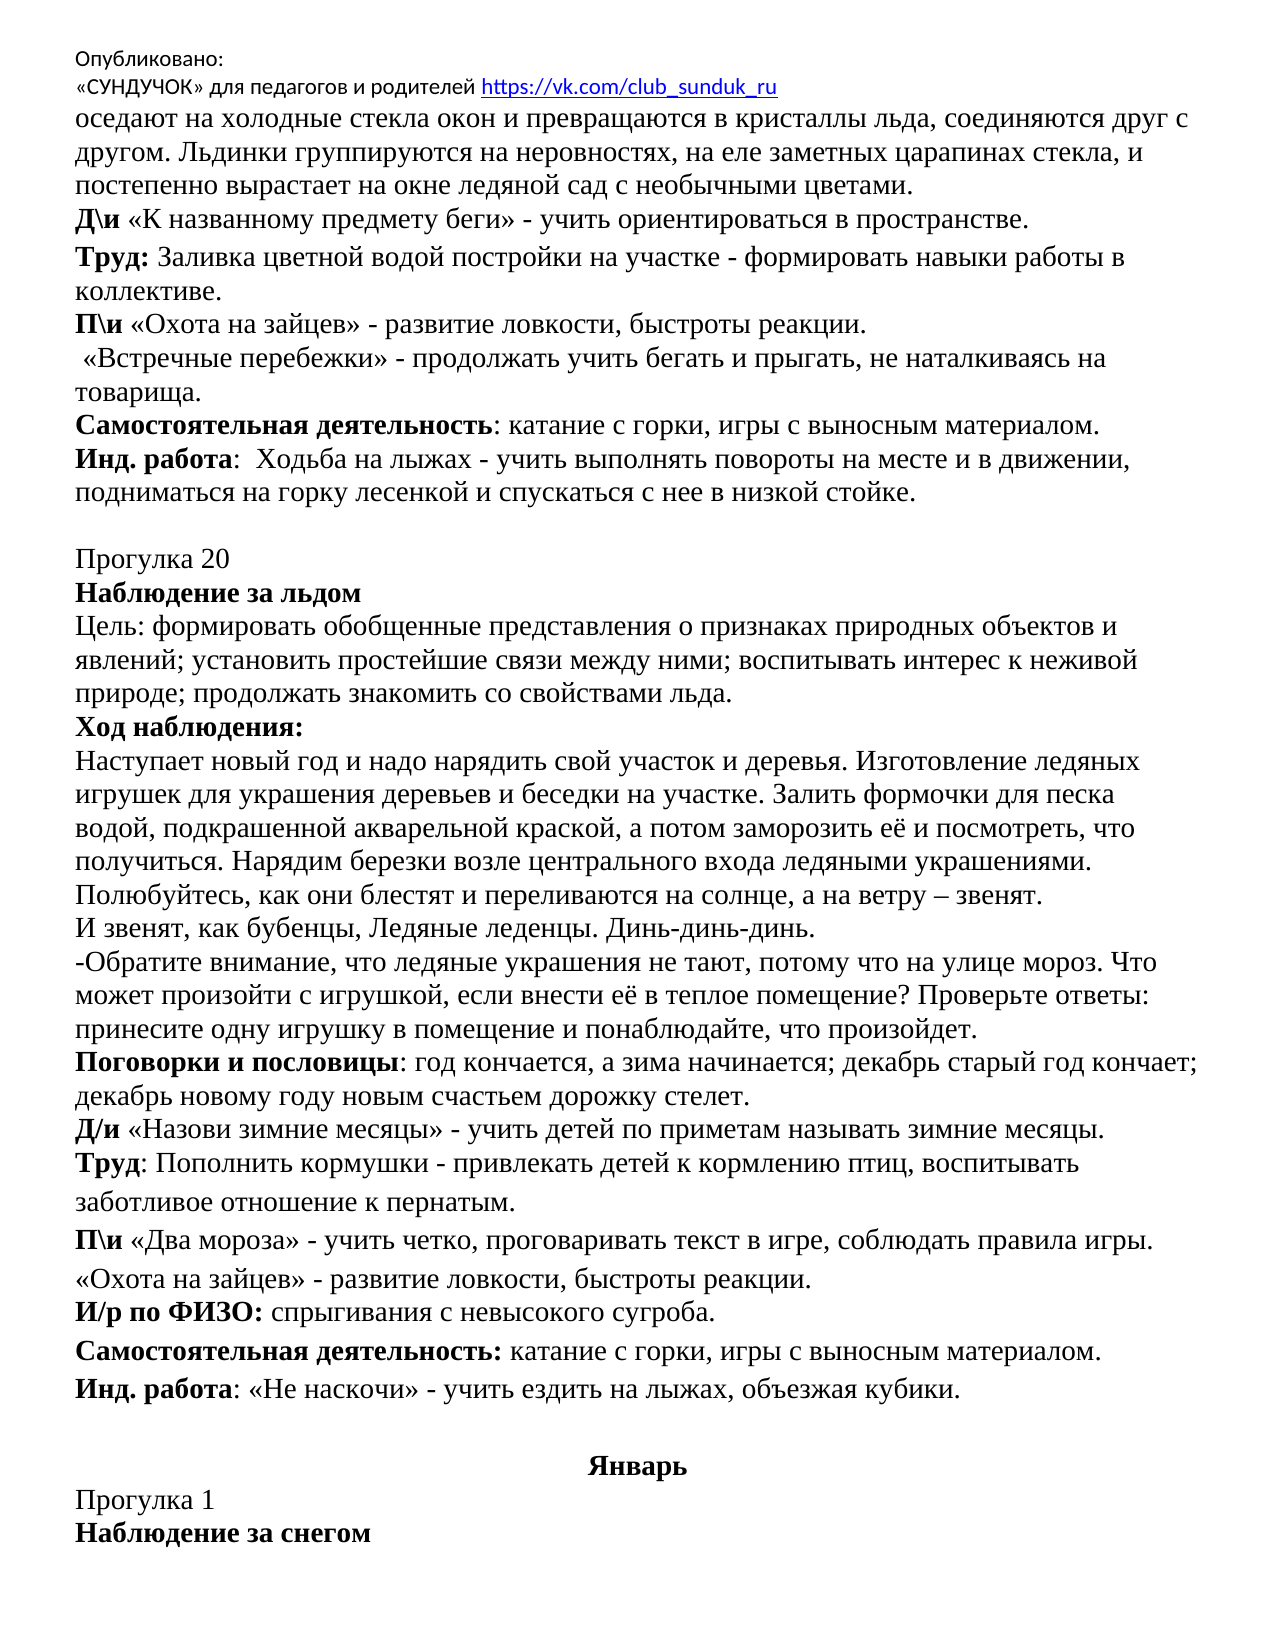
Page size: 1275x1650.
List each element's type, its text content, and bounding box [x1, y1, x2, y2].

text Инд. работа: Ходьба на лыжах - учить выполнять повороты на месте и в движении, подниматься на горку лесенкой и спускаться с нее в низкой стойке. [75, 441, 1200, 508]
text Наступает новый год и надо нарядить свой участок и деревья. Изготовление ледяных игрушек для украшения деревьев и беседки на участке. Залить формочки для песка водой, подкрашенной акварельной краской, а потом заморозить её и посмотреть, что получиться. Нарядим березки возле центрального входа ледяными украшениями. Полюбуйтесь, как они блестят и переливаются на солнце, а на ветру – звенят. [75, 743, 1200, 910]
text «Охота на зайцев» - развитие ловкости, быстроты реакции. [75, 1261, 1200, 1294]
text «Встречные перебежки» - продолжать учить бегать и прыгать, не наталкиваясь на товарища. [75, 340, 1200, 407]
text Самостоятельная деятельность: катание с горки, игры с выносным материалом. [75, 407, 1200, 441]
text Самостоятельная деятельность: катание с горки, игры с выносным материалом. [75, 1333, 1200, 1366]
text Поговорки и пословицы: год кончается, а зима начинается; декабрь старый год кончает; декабрь новому году новым счастьем дорожку стелет. [75, 1044, 1200, 1112]
text Д\и «К названному предмету беги» - учить ориентироваться в пространстве. [75, 201, 1200, 234]
text Январь [75, 1448, 1200, 1482]
text Наблюдение за льдом [75, 575, 1200, 608]
text И/р по ФИЗО: спрыгивания с невысокого сугроба. [75, 1294, 1200, 1328]
text Прогулка 20 [75, 541, 1200, 575]
text П\и «Охота на зайцев» - развитие ловкости, быстроты реакции. [75, 307, 1200, 340]
text Труд: Пополнить кормушки - привлекать детей к кормлению птиц, воспитывать заботливое отношение к пернатым. [75, 1145, 1200, 1217]
text Ход наблюдения: [75, 709, 1200, 743]
text -Обратите внимание, что ледяные украшения не тают, потому что на улице мороз. Что может произойти с игрушкой, если внести её в теплое помещение? Проверьте ответы: принесите одну игрушку в помещение и понаблюдайте, что произойдет. [75, 944, 1200, 1044]
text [75, 100, 1200, 201]
text И звенят, как бубенцы, Ледяные леденцы. Динь-динь-динь. [75, 910, 1200, 944]
text Цель: формировать обобщенные представления о признаках природных объектов и явлений; установить простейшие связи между ними; воспитывать интерес к неживой природе; продолжать знакомить со свойствами льда. [75, 608, 1200, 709]
text Прогулка 1 [75, 1482, 1200, 1516]
text Труд: Заливка цветной водой постройки на участке - формировать навыки работы в коллективе. [75, 239, 1200, 307]
text П\и «Два мороза» - учить четко, проговаривать текст в игре, соблюдать правила игры. [75, 1222, 1200, 1256]
text Инд. работа: «Не наскочи» - учить ездить на лыжах, объезжая кубики. [75, 1371, 1200, 1405]
text Д/и «Назови зимние месяцы» - учить детей по приметам называть зимние месяцы. [75, 1112, 1200, 1145]
text Наблюдение за снегом [75, 1516, 1200, 1549]
